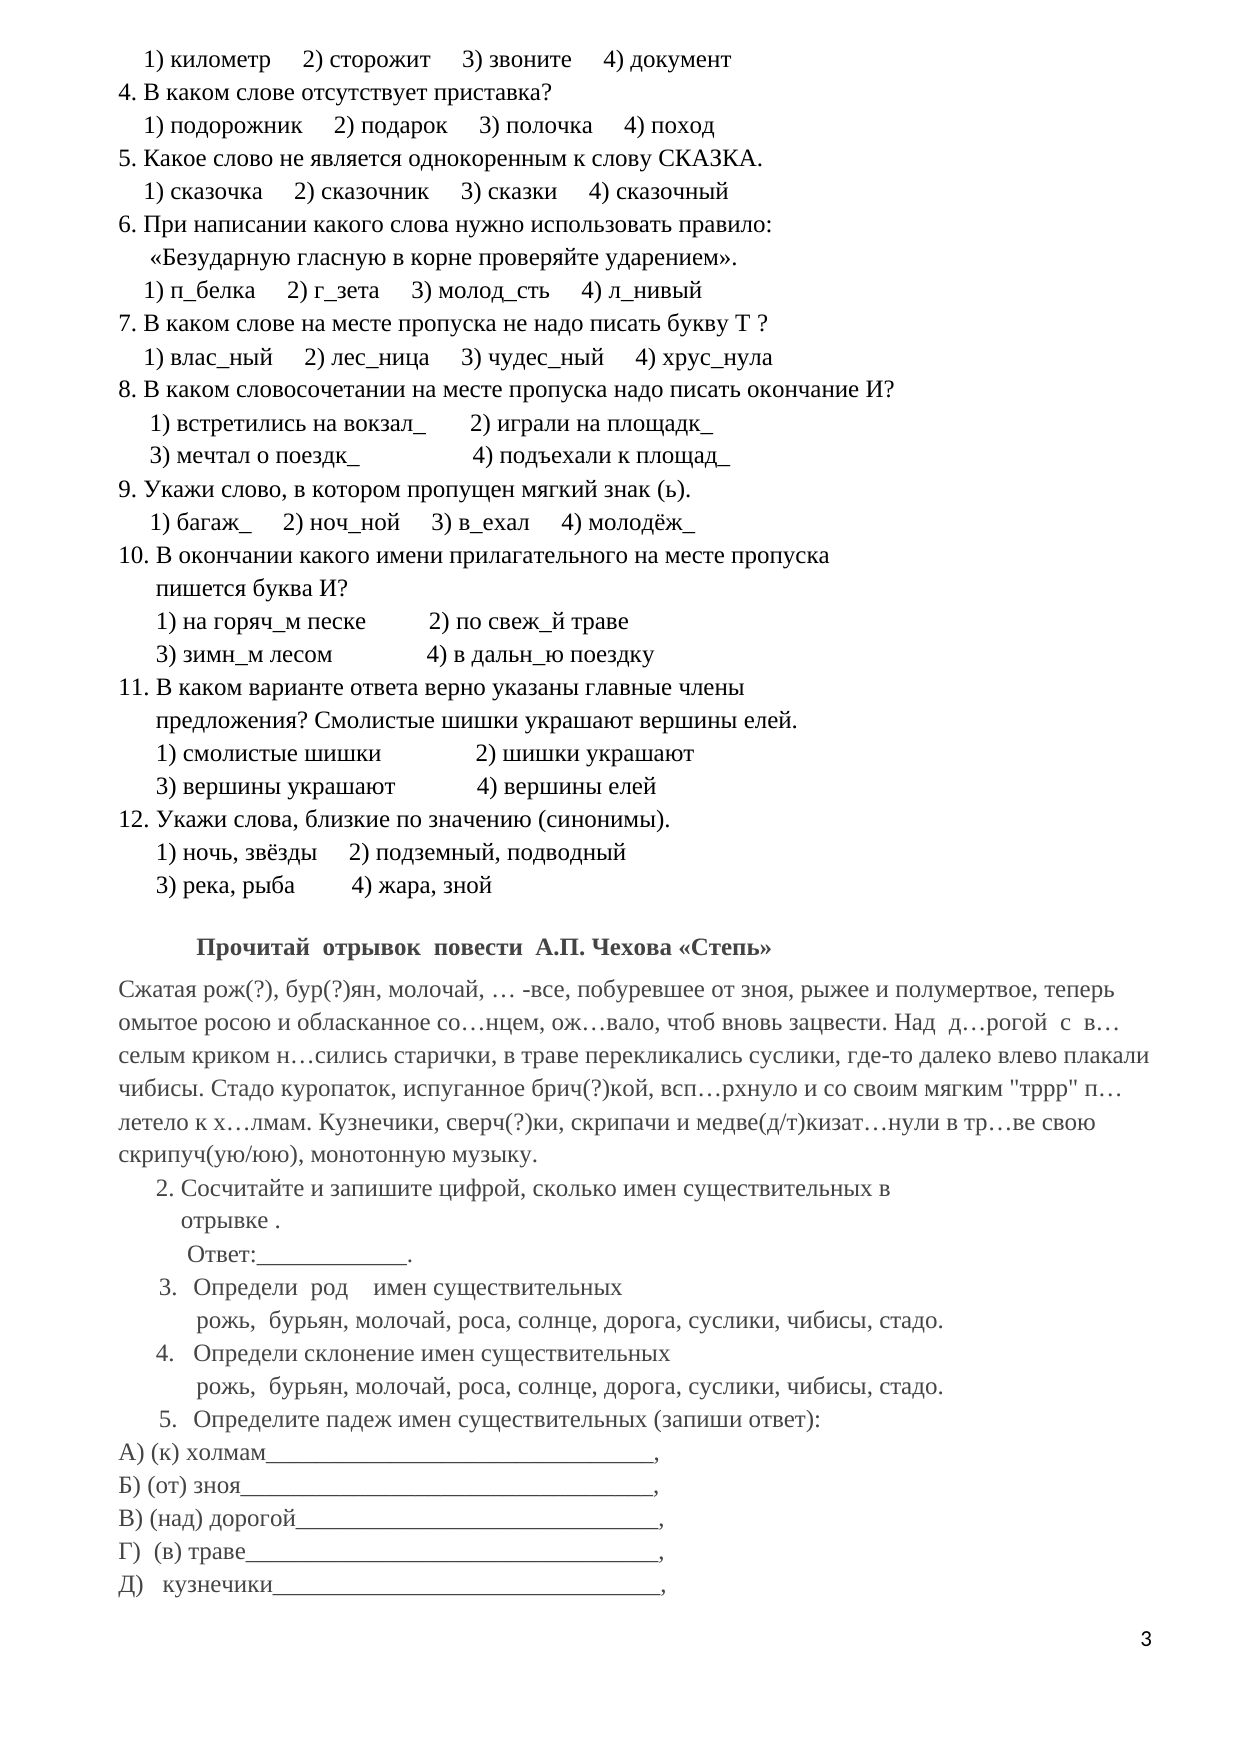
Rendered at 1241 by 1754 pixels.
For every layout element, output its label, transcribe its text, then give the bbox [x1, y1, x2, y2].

text Б) (от) зноя_________________________________, [118, 1470, 1152, 1498]
text 1) встретились на вокзал_ 2) играли на площадк_ [118, 408, 1152, 436]
text 7. В каком слове на месте пропуска не надо писать букву Т ? [118, 308, 1152, 337]
text 1) ночь, звёзды 2) подземный, подводный [118, 837, 1152, 866]
text рожь, бурьян, молочай, роса, солнце, дорога, суслики, чибисы, стадо. [196, 1371, 1152, 1399]
text 3) вершины украшают 4) вершины елей [118, 771, 1152, 799]
text 1) на горяч_м песке 2) по свеж_й траве [118, 606, 1152, 634]
text «Безударную гласную в корне проверяйте ударением». [118, 242, 1152, 271]
text 1) багаж_ 2) ноч_ной 3) в_ехал 4) молодёж_ [118, 507, 1152, 535]
text 10. В окончании какого имени прилагательного на месте пропуска [118, 540, 1152, 568]
text 12. Укажи слова, близкие по значению (синонимы). [118, 804, 1152, 833]
text 1) влас_ный 2) лес_ница 3) чудес_ный 4) хрус_нула [118, 342, 1152, 370]
text предложения? Смолистые шишки украшают вершины елей. [118, 705, 1152, 733]
text рожь, бурьян, молочай, роса, солнце, дорога, суслики, чибисы, стадо. [196, 1305, 1152, 1333]
text Прочитай отрывок повести А.П. Чехова «Степь» [196, 932, 1152, 961]
text 1) подорожник 2) подарок 3) полочка 4) поход [118, 110, 1152, 139]
text 2. Сосчитайте и запишите цифрой, сколько имен существительных в [118, 1173, 1152, 1201]
text 1) п_белка 2) г_зета 3) молод_сть 4) л_нивый [118, 276, 1152, 304]
text 11. В каком варианте ответа верно указаны главные члены [118, 672, 1152, 701]
text отрывке . [118, 1206, 1152, 1234]
text 3) река, рыба 4) жара, зной [118, 870, 1152, 899]
list Определи склонение имен существительных [156, 1338, 1152, 1366]
text Ответ:____________. [118, 1239, 1152, 1267]
text В) (над) дорогой_____________________________, [118, 1503, 1152, 1532]
text 6. При написании какого слова нужно использовать правило: [118, 209, 1152, 238]
text Г) (в) траве_________________________________, [118, 1536, 1152, 1564]
text 8. В каком словосочетании на месте пропуска надо писать окончание И? [118, 374, 1152, 403]
text 1) смолистые шишки 2) шишки украшают [118, 738, 1152, 767]
text 4. В каком слове отсутствует приставка? [118, 77, 1152, 106]
text 1) сказочка 2) сказочник 3) сказки 4) сказочный [118, 176, 1152, 205]
text 1) километр 2) сторожит 3) звоните 4) документ [118, 44, 1152, 73]
text 5. Какое слово не является однокоренным к слову СКАЗКА. [118, 143, 1152, 172]
text Сжатая рож(?), бур(?)ян, молочай, … -все, побуревшее от зноя, рыжее и полумертвое, теперь омытое росою и обласканное со…нцем, ож…вало, чтоб вновь зацвести. Над д…рогой с в…селым криком н…сились старички, в траве перекликались суслики, где-то далеко влево плакали чибисы. Стадо куропаток, испуганное брич(?)кой, всп…рхнуло и со своим мягким "тррр" п…летело к х…лмам. Кузнечики, сверч(?)ки, скрипачи и медве(д/т)кизат…нули в тр…ве свою скрипуч(ую/юю), монотонную музыку. [118, 974, 1152, 1168]
text 3) мечтал о поездк_ 4) подъехали к площад_ [118, 441, 1152, 469]
text Д) кузнечики_______________________________, [118, 1569, 1152, 1598]
list Определите падеж имен существительных (запиши ответ): [159, 1404, 1152, 1432]
text А) (к) холмам_______________________________, [118, 1437, 1152, 1466]
text 9. Укажи слово, в котором пропущен мягкий знак (ь). [118, 474, 1152, 502]
list Определи род имен существительных [159, 1272, 1152, 1300]
text 3) зимн_м лесом 4) в дальн_ю поездку [118, 639, 1152, 667]
text пишется буква И? [118, 573, 1152, 601]
